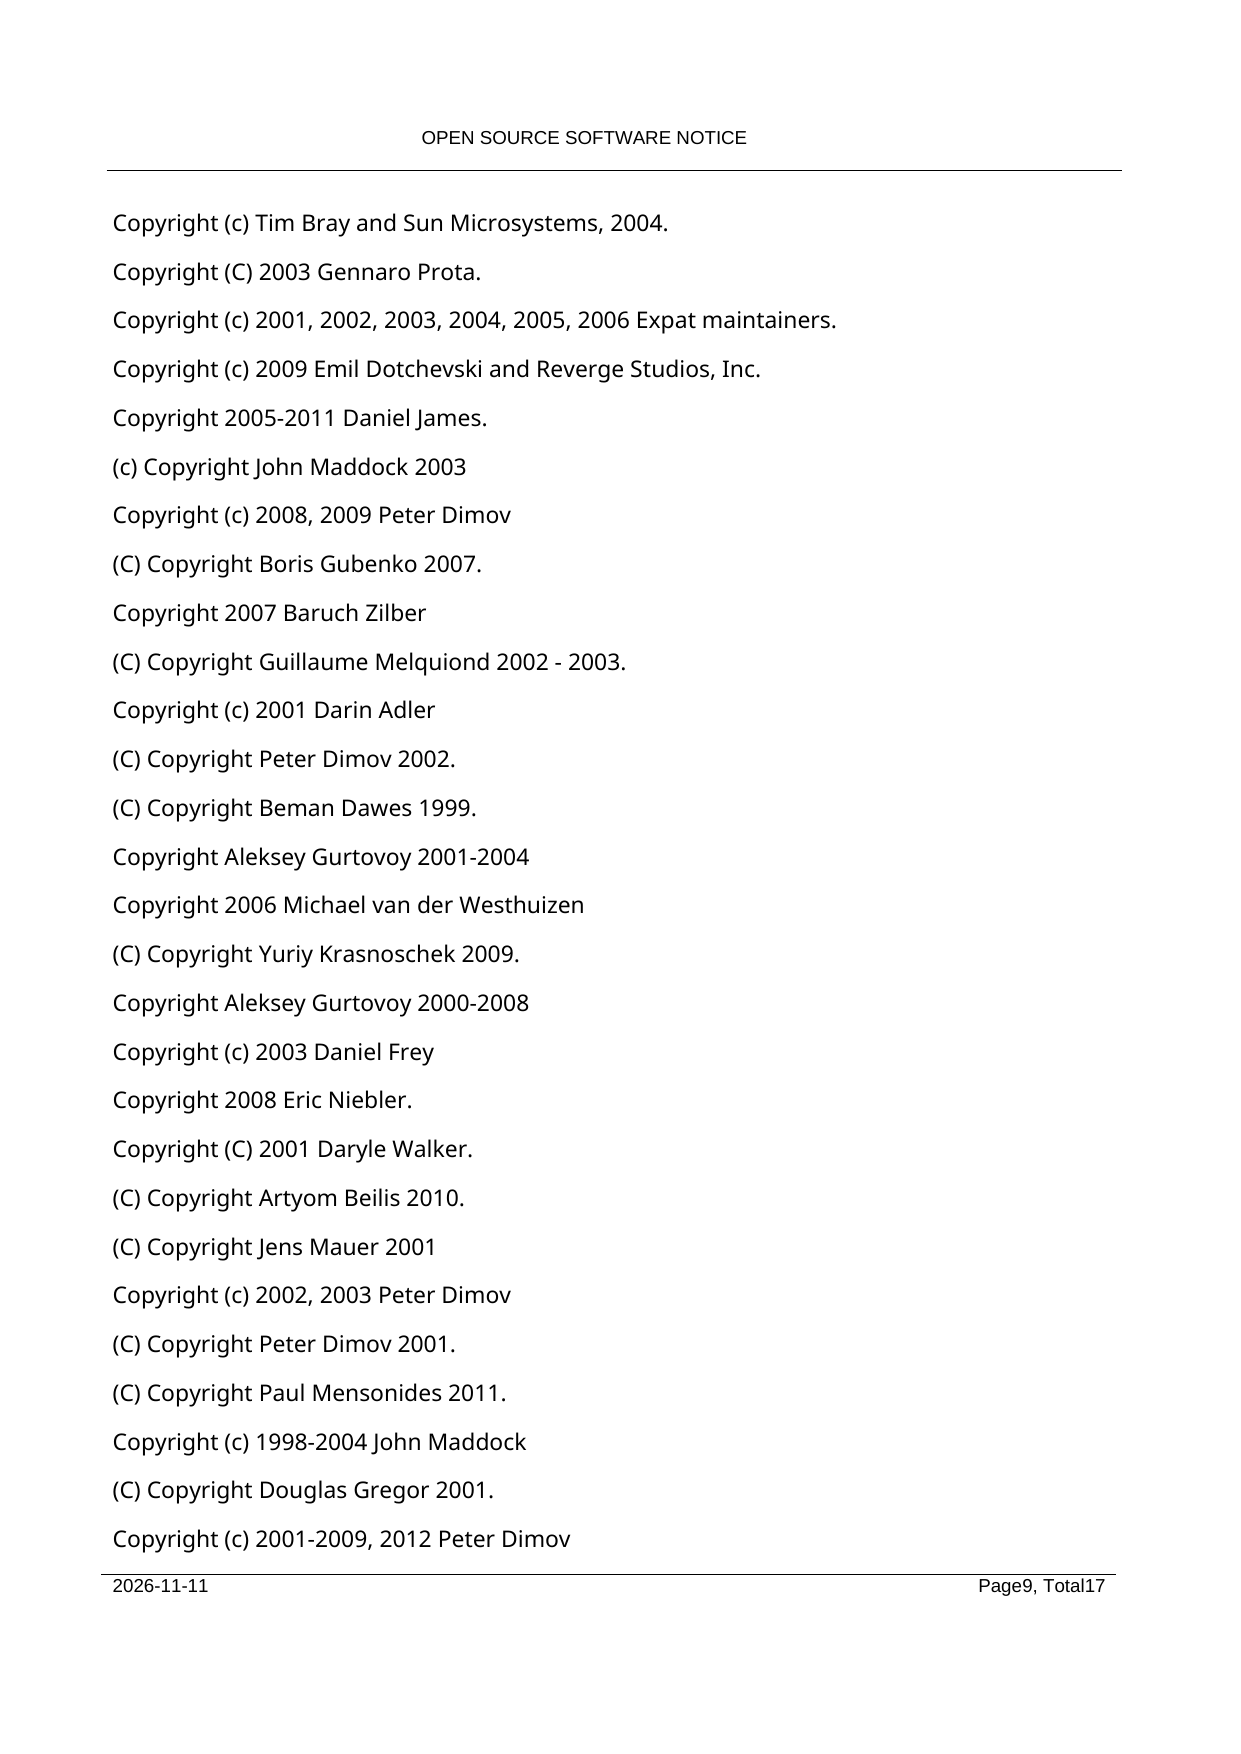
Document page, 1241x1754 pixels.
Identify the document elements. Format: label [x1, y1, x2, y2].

text [112, 206, 1128, 1555]
